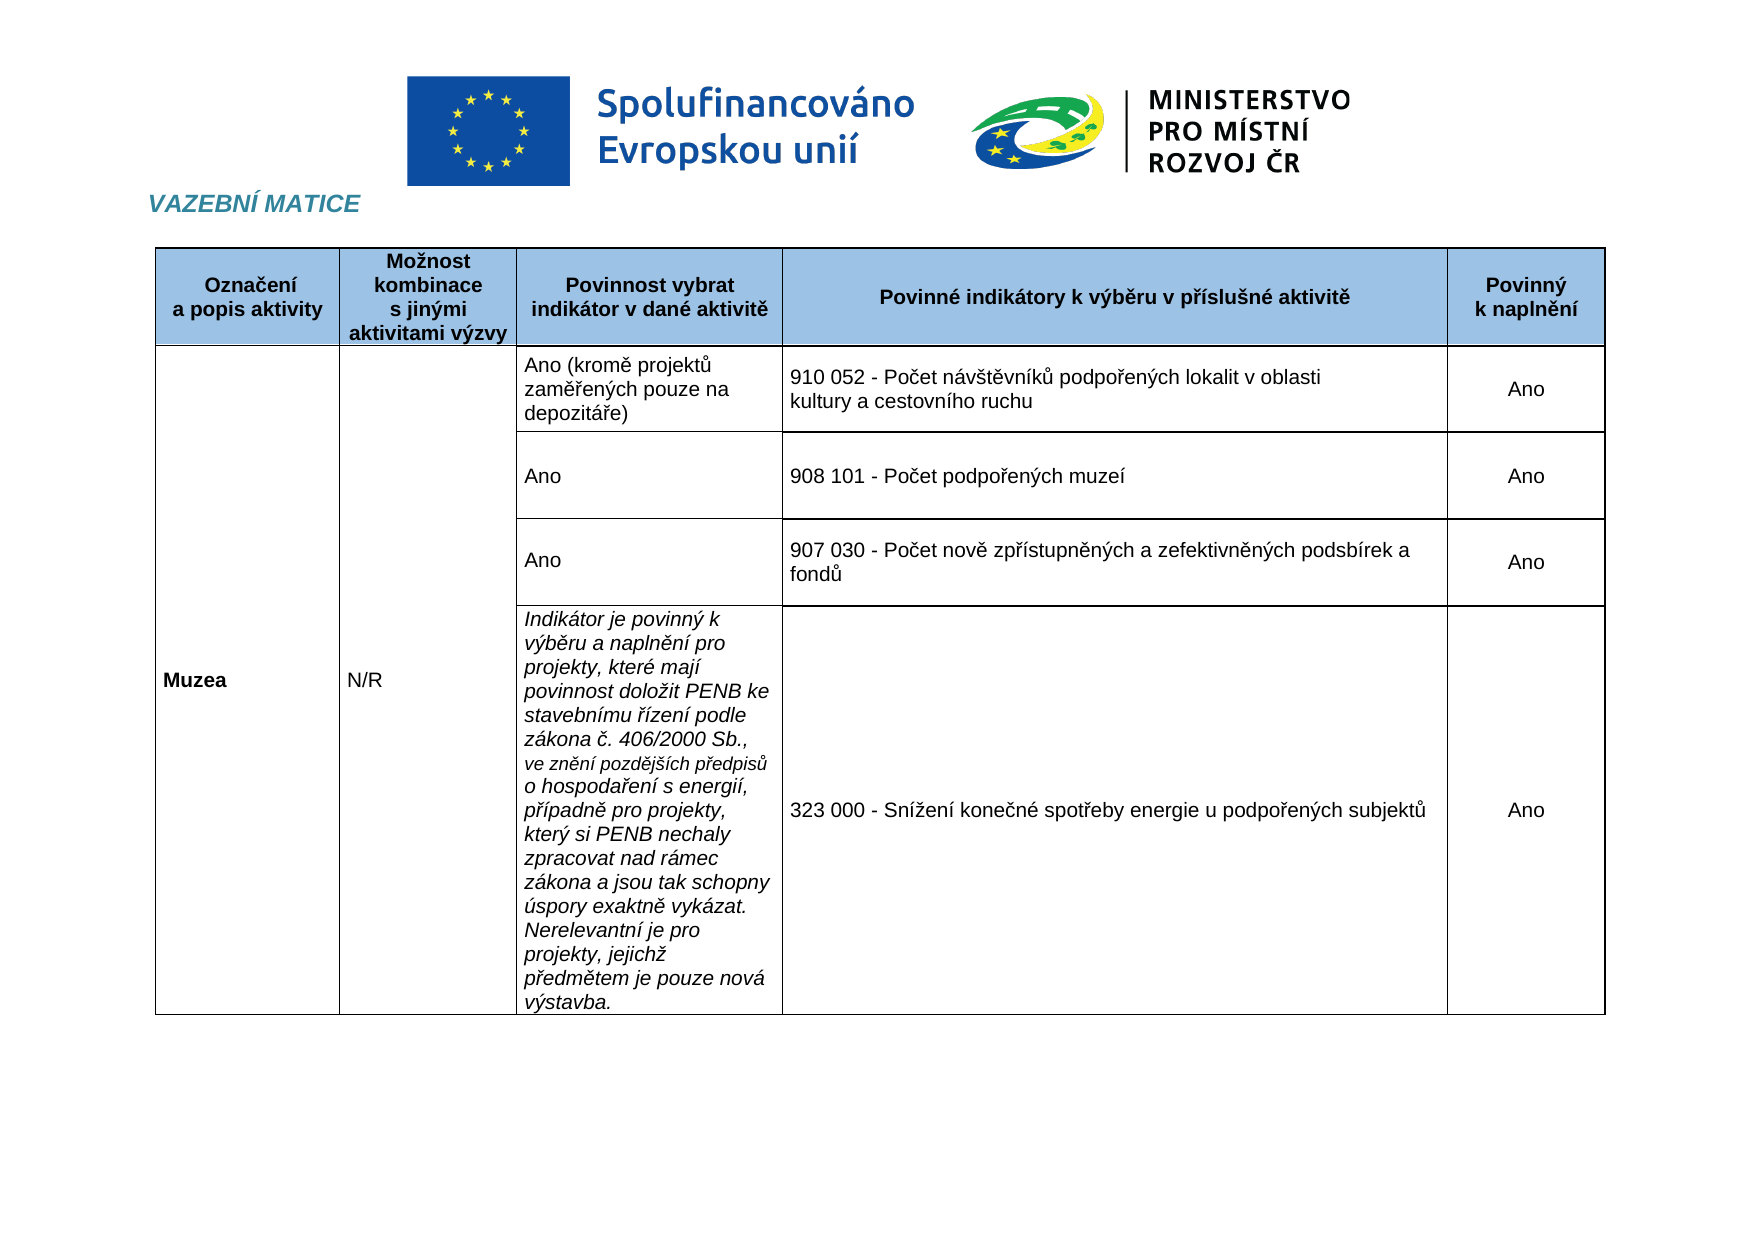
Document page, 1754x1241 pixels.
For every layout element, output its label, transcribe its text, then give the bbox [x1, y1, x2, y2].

table_cell N/R [340, 346, 516, 1014]
table_header Povinné indikátory k výběru v příslušné aktivitě [783, 249, 1447, 344]
table_cell Ano [1448, 347, 1604, 431]
table_cell Ano [517, 519, 782, 604]
table_cell 908 101 - Počet podpořených muzeí [783, 433, 1447, 518]
table_cell 907 030 - Počet nově zpřístupněných a zefektivněných podsbírek a fondů [783, 520, 1447, 604]
table_header Povinnost vybrat indikátor v dané aktivitě [517, 249, 782, 344]
table_cell Indikátor je povinný k výběru a naplnění pro projekty, které mají povinnost doložit PENB ke stavebnímu řízení podle zákona č. 406/2000 Sb., ve znění pozdějších předpisů o hospodaření s energií, případně pro projekty, který si PENB nechaly zpracovat nad rámec zákona a jsou tak schopny úspory exaktně vykázat. Nerelevantní je pro projekty, jejichž předmětem je pouze nová výstavba. [517, 606, 782, 1014]
table_header Označení a popis aktivity [156, 249, 339, 344]
table_cell Ano [1448, 607, 1604, 1014]
picture [404, 73, 1350, 189]
table_header Možnost kombinace s jinými aktivitami výzvy [340, 249, 516, 344]
table_cell Muzea [156, 346, 339, 1014]
table_cell Ano [517, 432, 782, 518]
text Vazební matice [148, 188, 1606, 217]
table_cell Ano [1448, 433, 1604, 518]
table_cell 323 000 - Snížení konečné spotřeby energie u podpořených subjektů [783, 607, 1447, 1014]
table_header Povinný k naplnění [1448, 249, 1604, 344]
table_cell Ano (kromě projektů zaměřených pouze na depozitáře) [517, 347, 782, 431]
table_cell Ano [1448, 520, 1604, 604]
table_cell 910 052 - Počet návštěvníků podpořených lokalit v oblasti kultury a cestovního ruchu [783, 347, 1447, 431]
